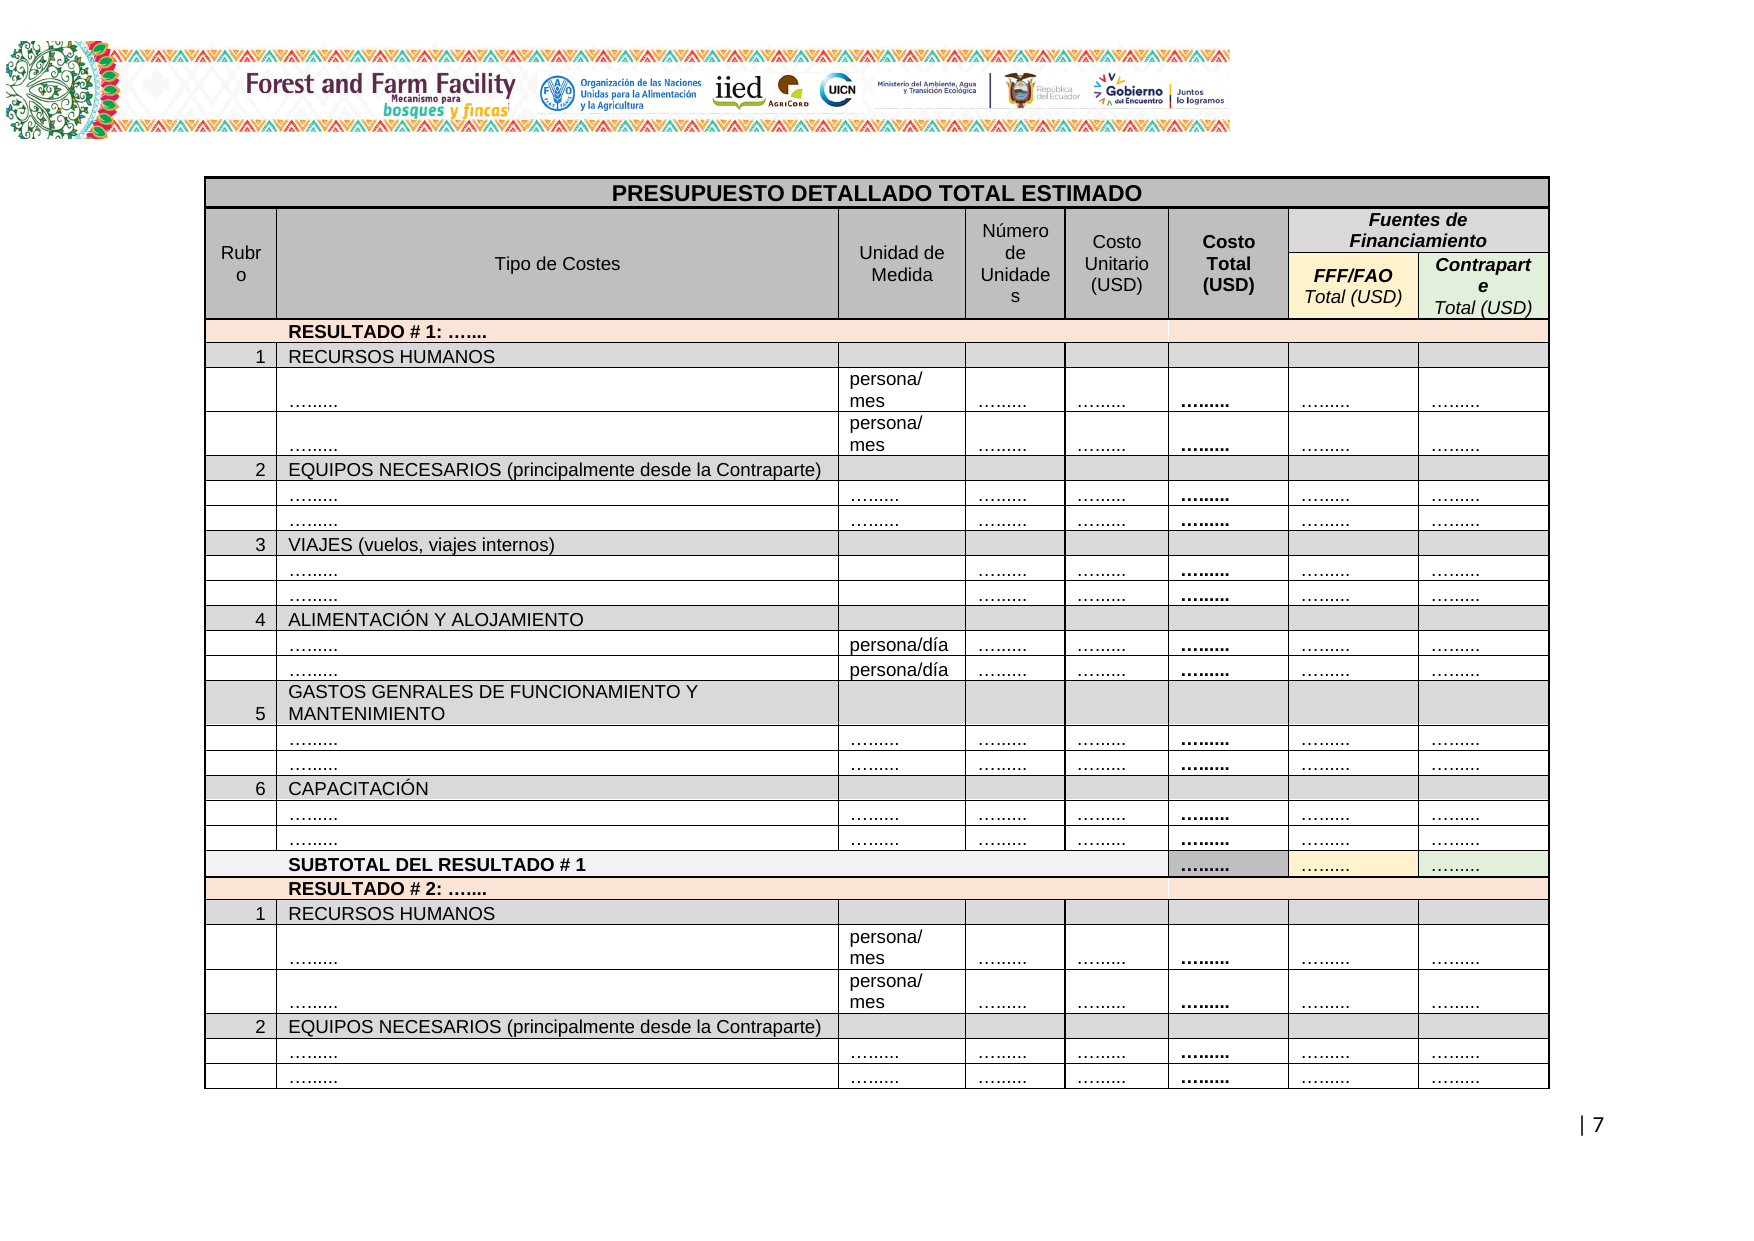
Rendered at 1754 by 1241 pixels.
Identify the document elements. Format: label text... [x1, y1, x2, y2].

table_cell [206, 368, 276, 411]
table_cell [1169, 900, 1288, 924]
table_cell …...... [1419, 726, 1548, 749]
picture [3, 41, 1230, 139]
table_cell …...... [966, 925, 1064, 968]
table_cell [1289, 606, 1418, 630]
table_cell [1169, 606, 1288, 630]
table_cell …...... [1289, 656, 1418, 680]
table_cell …...... [277, 412, 838, 455]
table_cell …...... [1419, 1039, 1548, 1063]
table_cell …...... [277, 826, 838, 849]
table_cell …...... [1066, 1039, 1168, 1063]
table_cell …...... [1066, 801, 1168, 824]
table_cell [966, 320, 1065, 342]
table_cell Costo Total (USD) [1169, 209, 1288, 318]
table_cell [839, 606, 965, 630]
table_cell [1169, 681, 1288, 724]
table_header PRESUPUESTO DETALLADO TOTAL ESTIMADO [206, 179, 1548, 206]
table_cell [206, 801, 276, 824]
table_cell [206, 556, 276, 580]
table_cell [206, 878, 277, 899]
table_cell [1419, 343, 1548, 367]
table_cell Tipo de Costes [277, 209, 838, 318]
table_cell …...... [1066, 581, 1168, 605]
table_cell [206, 581, 276, 605]
table_cell [206, 970, 276, 1013]
table_cell …...... [966, 481, 1064, 505]
table_cell [966, 776, 1064, 799]
table_cell …...... [1419, 556, 1548, 580]
table_cell VIAJES (vuelos, viajes internos) [277, 531, 838, 555]
table_cell …...... [1289, 925, 1418, 968]
table_cell …...... [1419, 1064, 1548, 1088]
table_cell Número de Unidades [966, 209, 1064, 318]
table_cell …...... [839, 481, 965, 505]
table_cell …...... [1169, 581, 1288, 605]
table_cell …...... [1066, 556, 1168, 580]
table_cell [839, 581, 965, 605]
table_cell Contraparte Total (USD) [1419, 253, 1548, 318]
table_cell 1 [206, 900, 276, 924]
table_cell Unidad de Medida [839, 209, 965, 318]
table_cell GASTOS GENRALES DE FUNCIONAMIENTO Y MANTENIMIENTO [277, 681, 838, 724]
table_cell …...... [1289, 970, 1418, 1013]
table_cell …...... [1169, 751, 1288, 774]
table_cell …...... [1419, 970, 1548, 1013]
table_cell 5 [206, 681, 276, 724]
table_cell …...... [1419, 851, 1548, 876]
table_cell [839, 343, 965, 367]
table_cell [966, 900, 1064, 924]
table_cell …...... [1066, 751, 1168, 774]
table_cell CAPACITACIÓN [277, 776, 838, 799]
table_cell [838, 851, 966, 876]
table_cell …...... [277, 726, 838, 749]
table_cell …...... [1169, 851, 1288, 876]
table_cell [1289, 1014, 1418, 1038]
table_cell [1289, 531, 1418, 555]
table_cell …...... [1289, 726, 1418, 749]
table_cell …...... [1289, 1064, 1418, 1088]
table_cell …...... [1289, 1039, 1418, 1063]
table_cell …...... [277, 751, 838, 774]
table_cell [839, 900, 965, 924]
table_cell [206, 481, 276, 505]
table_cell [966, 606, 1064, 630]
table_cell …...... [1289, 556, 1418, 580]
table_cell 3 [206, 531, 276, 555]
table_cell …...... [966, 556, 1064, 580]
table_cell …...... [1169, 1039, 1288, 1063]
table_cell [838, 878, 966, 899]
table_cell …...... [1066, 631, 1168, 655]
table_cell [1169, 320, 1289, 342]
table_cell …...... [1169, 1064, 1288, 1088]
table_cell …...... [1169, 801, 1288, 824]
table_cell [1289, 320, 1419, 342]
table_cell …...... [839, 751, 965, 774]
table_cell [206, 925, 276, 968]
table_cell …...... [1419, 368, 1548, 411]
table_cell [1419, 900, 1548, 924]
table_cell …...... [966, 826, 1064, 849]
table_cell [839, 776, 965, 799]
table_cell 6 [206, 776, 276, 799]
table_cell [1289, 343, 1418, 367]
table_cell EQUIPOS NECESARIOS (principalmente desde la Contraparte) [277, 1014, 838, 1038]
table_cell …...... [839, 1039, 965, 1063]
table_cell [1419, 1014, 1548, 1038]
table_cell …...... [966, 1039, 1064, 1063]
table_cell [206, 851, 277, 876]
table_cell [966, 343, 1064, 367]
table_cell [1066, 776, 1168, 799]
table_cell …...... [277, 925, 838, 968]
table_cell persona/día [839, 631, 965, 655]
table_cell …...... [966, 801, 1064, 824]
table_cell …...... [1066, 1064, 1168, 1088]
table_cell …...... [1066, 925, 1168, 968]
table_cell persona/día [839, 656, 965, 680]
table_cell [966, 1014, 1064, 1038]
table_cell …...... [1419, 412, 1548, 455]
table_cell [839, 681, 965, 724]
table_cell …...... [1419, 481, 1548, 505]
table_cell …...... [966, 970, 1064, 1013]
table_cell [1289, 776, 1418, 799]
table_cell [1419, 776, 1548, 799]
table_cell [838, 320, 966, 342]
table_cell …...... [1066, 368, 1168, 411]
table_cell …...... [1289, 368, 1418, 411]
table_cell …...... [966, 506, 1064, 530]
table_cell [839, 1014, 965, 1038]
table_cell [206, 826, 276, 849]
table_cell …...... [1066, 656, 1168, 680]
table_cell [1289, 681, 1418, 724]
table_cell [206, 1064, 276, 1088]
table_cell …...... [277, 368, 838, 411]
table_cell …...... [1169, 656, 1288, 680]
table_cell Fuentes de Financiamiento [1289, 209, 1548, 252]
table_cell [206, 656, 276, 680]
table_cell …...... [966, 631, 1064, 655]
table_cell …...... [839, 1064, 965, 1088]
table_cell …...... [1169, 826, 1288, 849]
table_cell …...... [1066, 481, 1168, 505]
table_cell …...... [1419, 801, 1548, 824]
table_cell …...... [277, 1039, 838, 1063]
table_cell EQUIPOS NECESARIOS (principalmente desde la Contraparte) [277, 456, 838, 480]
table_cell [1065, 851, 1168, 876]
table_cell …...... [1289, 631, 1418, 655]
table_cell [1289, 456, 1418, 480]
table_cell …...... [1419, 581, 1548, 605]
table_cell [966, 456, 1064, 480]
table_cell [1419, 606, 1548, 630]
table_cell …...... [966, 368, 1064, 411]
table_cell 2 [206, 1014, 276, 1038]
table_cell [1066, 531, 1168, 555]
table_cell [206, 506, 276, 530]
table_cell Costo Unitario (USD) [1066, 209, 1168, 318]
table_cell …...... [1066, 826, 1168, 849]
table_cell ALIMENTACIÓN Y ALOJAMIENTO [277, 606, 838, 630]
table_cell [1419, 531, 1548, 555]
table_cell [839, 456, 965, 480]
table_cell …...... [277, 656, 838, 680]
table_cell …...... [1419, 506, 1548, 530]
table_cell …...... [1169, 368, 1288, 411]
table_cell Rubro [206, 209, 276, 318]
table_cell …...... [1169, 726, 1288, 749]
table_cell [1066, 900, 1168, 924]
table_cell [966, 531, 1064, 555]
table_cell …...... [277, 970, 838, 1013]
table_cell …...... [277, 506, 838, 530]
table_cell [1419, 456, 1548, 480]
table_cell …...... [1066, 506, 1168, 530]
table_cell …...... [839, 801, 965, 824]
table_cell …...... [839, 506, 965, 530]
table_cell [1419, 320, 1548, 342]
table_cell …...... [277, 631, 838, 655]
table_cell [966, 681, 1064, 724]
table_cell …...... [1419, 631, 1548, 655]
table_cell [1169, 343, 1288, 367]
table_cell [206, 726, 276, 749]
table_cell …...... [1169, 631, 1288, 655]
table_cell RECURSOS HUMANOS [277, 900, 838, 924]
table_cell [1066, 606, 1168, 630]
table_cell RESULTADO # 2: ….... [277, 878, 838, 899]
table_cell [1169, 776, 1288, 799]
table_cell [206, 631, 276, 655]
table_cell …...... [1419, 826, 1548, 849]
table_cell [206, 320, 277, 342]
table_cell …...... [966, 656, 1064, 680]
table_cell …...... [1289, 506, 1418, 530]
table_cell persona/mes [839, 925, 965, 968]
table_cell …...... [1169, 925, 1288, 968]
table_cell persona/mes [839, 368, 965, 411]
table_cell [1066, 681, 1168, 724]
table_cell …...... [277, 581, 838, 605]
table_cell …...... [1289, 412, 1418, 455]
table_cell …...... [966, 581, 1064, 605]
table_cell [206, 751, 276, 774]
table_cell [206, 1039, 276, 1063]
table_cell …...... [1419, 656, 1548, 680]
table_cell [839, 531, 965, 555]
table_cell persona/mes [839, 970, 965, 1013]
table_cell …...... [277, 481, 838, 505]
table_cell RESULTADO # 1: ….... [277, 320, 838, 342]
table_cell [839, 556, 965, 580]
table_cell [1169, 456, 1288, 480]
table_cell [1066, 456, 1168, 480]
table_cell [1065, 320, 1168, 342]
table_cell [1169, 1014, 1288, 1038]
table_cell …...... [1066, 412, 1168, 455]
table_cell …...... [1289, 481, 1418, 505]
table_cell …...... [1419, 925, 1548, 968]
table_cell …...... [1066, 726, 1168, 749]
table_cell …...... [1289, 851, 1418, 876]
table_cell …...... [1289, 801, 1418, 824]
table_cell [1289, 878, 1419, 899]
table_cell …...... [1289, 826, 1418, 849]
table_cell [1065, 878, 1168, 899]
table_cell [1419, 878, 1548, 899]
table_cell [1289, 900, 1418, 924]
table_cell [206, 412, 276, 455]
table_cell persona/mes [839, 412, 965, 455]
table_cell 2 [206, 456, 276, 480]
table_cell …...... [839, 826, 965, 849]
table_cell …...... [277, 801, 838, 824]
table_cell …...... [966, 751, 1064, 774]
table_cell …...... [1419, 751, 1548, 774]
table_cell [1169, 878, 1289, 899]
table_cell …...... [839, 726, 965, 749]
table_cell …...... [966, 726, 1064, 749]
table_cell SUBTOTAL DEL RESULTADO # 1 [277, 851, 838, 876]
table_cell …...... [277, 1064, 838, 1088]
table_cell [1419, 681, 1548, 724]
table_cell …...... [966, 412, 1064, 455]
table_cell [1066, 1014, 1168, 1038]
table_cell FFF/FAO Total (USD) [1289, 253, 1418, 318]
table_cell …...... [1169, 412, 1288, 455]
table_cell …...... [966, 1064, 1064, 1088]
table_cell …...... [1169, 481, 1288, 505]
table_cell [966, 878, 1065, 899]
table_cell …...... [1169, 970, 1288, 1013]
table_cell …...... [1066, 970, 1168, 1013]
table_cell [1066, 343, 1168, 367]
table_cell 1 [206, 343, 276, 367]
table_cell RECURSOS HUMANOS [277, 343, 838, 367]
table_cell …...... [1169, 506, 1288, 530]
table_cell [966, 851, 1065, 876]
table_cell …...... [1289, 581, 1418, 605]
table_cell …...... [1169, 556, 1288, 580]
table_cell …...... [1289, 751, 1418, 774]
table_cell …...... [277, 556, 838, 580]
table_cell [1169, 531, 1288, 555]
table_cell 4 [206, 606, 276, 630]
